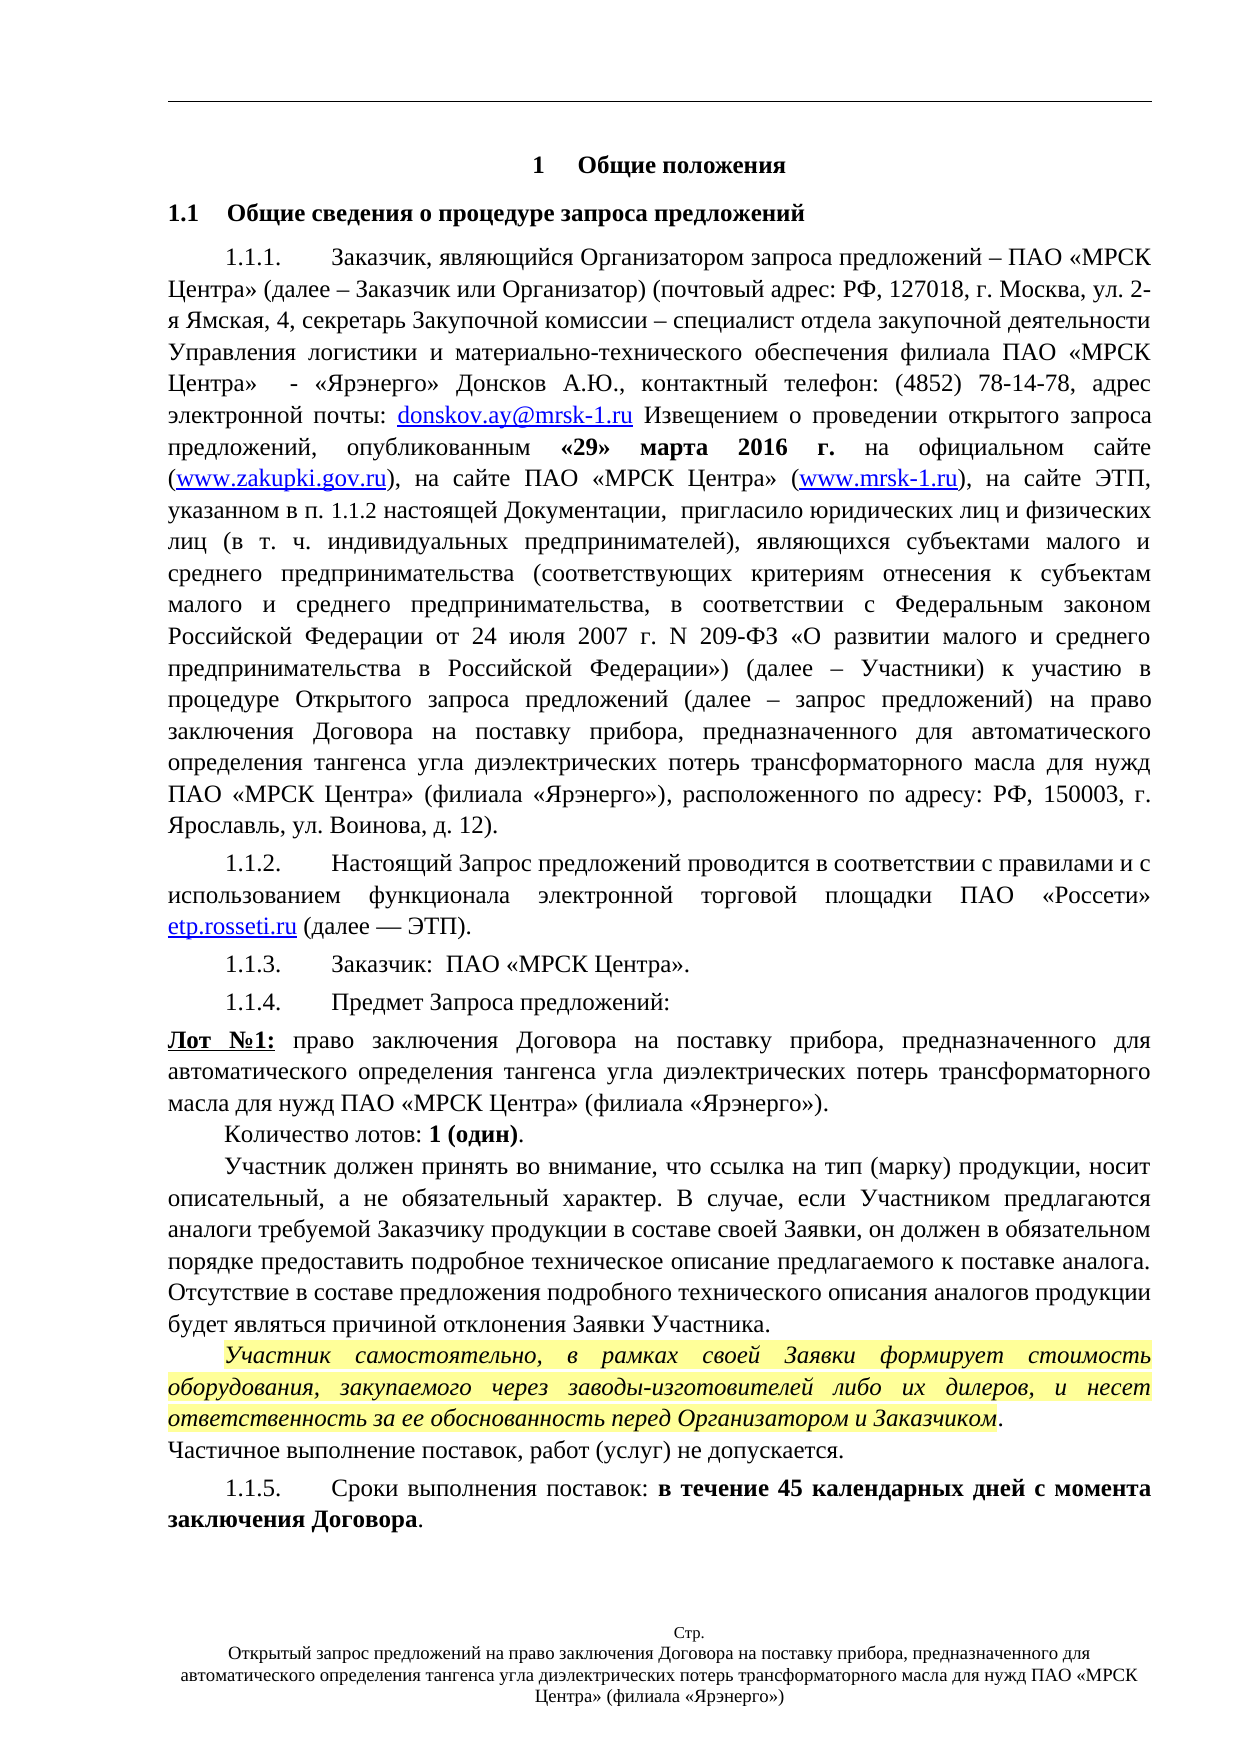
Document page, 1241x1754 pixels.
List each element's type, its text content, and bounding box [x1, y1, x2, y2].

subtitle Общие сведения о процедуре запроса предложений [168, 198, 1152, 227]
list Заказчик: ПАО «МРСК Центра». [168, 949, 1152, 978]
subtitle Общие положения [166, 150, 1152, 179]
text Участник самостоятельно, в рамках своей Заявки формирует стоимость оборудования, закупаемого через заводы-изготовителей либо их дилеров, и несет ответственность за ее обоснованность перед Организатором и Заказчиком. [168, 1401, 1152, 1432]
text Лот №1: право заключения Договора на поставку прибора, предназначенного для автоматического определения тангенса угла диэлектрических потерь трансформаторного масла для нужд ПАО «МРСК Центра» (филиала «Ярэнерго»). [168, 1025, 1152, 1117]
list Настоящий Запрос предложений проводится в соответствии с правилами и с использованием функционала электронной торговой площадки ПАО «Россети» etp.rosseti.ru (далее — ЭТП). [168, 848, 1152, 940]
list Заказчик, являющийся Организатором запроса предложений – ПАО «МРСК Центра» (далее – Заказчик или Организатор) (почтовый адрес: РФ, 127018, г. Москва, ул. 2-я Ямская, 4, секретарь Закупочной комиссии – специалист отдела закупочной деятельности Управления логистики и материально-технического обеспечения филиала ПАО «МРСК Центра» - «Ярэнерго» Донсков А.Ю., контактный телефон: (4852) 78-14-78, адрес электронной почты: donskov.ay@mrsk-1.ru Извещением о проведении открытого запроса предложений, опубликованным «29» марта 2016 г. на официальном сайте (www.zakupki.gov.ru), на сайте ПАО «МРСК Центра» (www.mrsk-1.ru), на сайте ЭТП, указанном в п. 1.1.2 настоящей Документации, пригласило юридических лиц и физических лиц (в т. ч. индивидуальных предпринимателей), являющихся субъектами малого и среднего предпринимательства (соответствующих критериям отнесения к субъектам малого и среднего предпринимательства, в соответствии с Федеральным законом Российской Федерации от 24 июля 2007 г. N 209-ФЗ «О развитии малого и среднего предпринимательства в Российской Федерации») (далее – Участники) к участию в процедуре Открытого запроса предложений (далее – запрос предложений) на право заключения Договора на поставку прибора, предназначенного для автоматического определения тангенса угла диэлектрических потерь трансформаторного масла для нужд ПАО «МРСК Центра» (филиала «Ярэнерго»), расположенного по адресу: РФ, 150003, г. Ярославль, ул. Воинова, д. 12). [168, 242, 1152, 839]
text Участник самостоятельно, в рамках своей Заявки формирует стоимость оборудования, закупаемого через заводы-изготовителей либо их дилеров, и несет ответственность за ее обоснованность перед Организатором и Заказчиком. [168, 1340, 1152, 1372]
list Частичное выполнение поставок, работ (услуг) не допускается. [168, 1435, 1152, 1464]
text Количество лотов: 1 (один). [168, 1119, 1152, 1148]
text Участник должен принять во внимание, что ссылка на тип (марку) продукции, носит описательный, а не обязательный характер. В случае, если Участником предлагаются аналоги требуемой Заказчику продукции в составе своей Заявки, он должен в обязательном порядке предоставить подробное техническое описание предлагаемого к поставке аналога. Отсутствие в составе предложения подробного технического описания аналогов продукции будет являться причиной отклонения Заявки Участника. [168, 1151, 1152, 1338]
list Предмет Запроса предложений: [168, 987, 1152, 1016]
list Сроки выполнения поставок: в течение 45 календарных дней с момента заключения Договора. [168, 1473, 1152, 1533]
